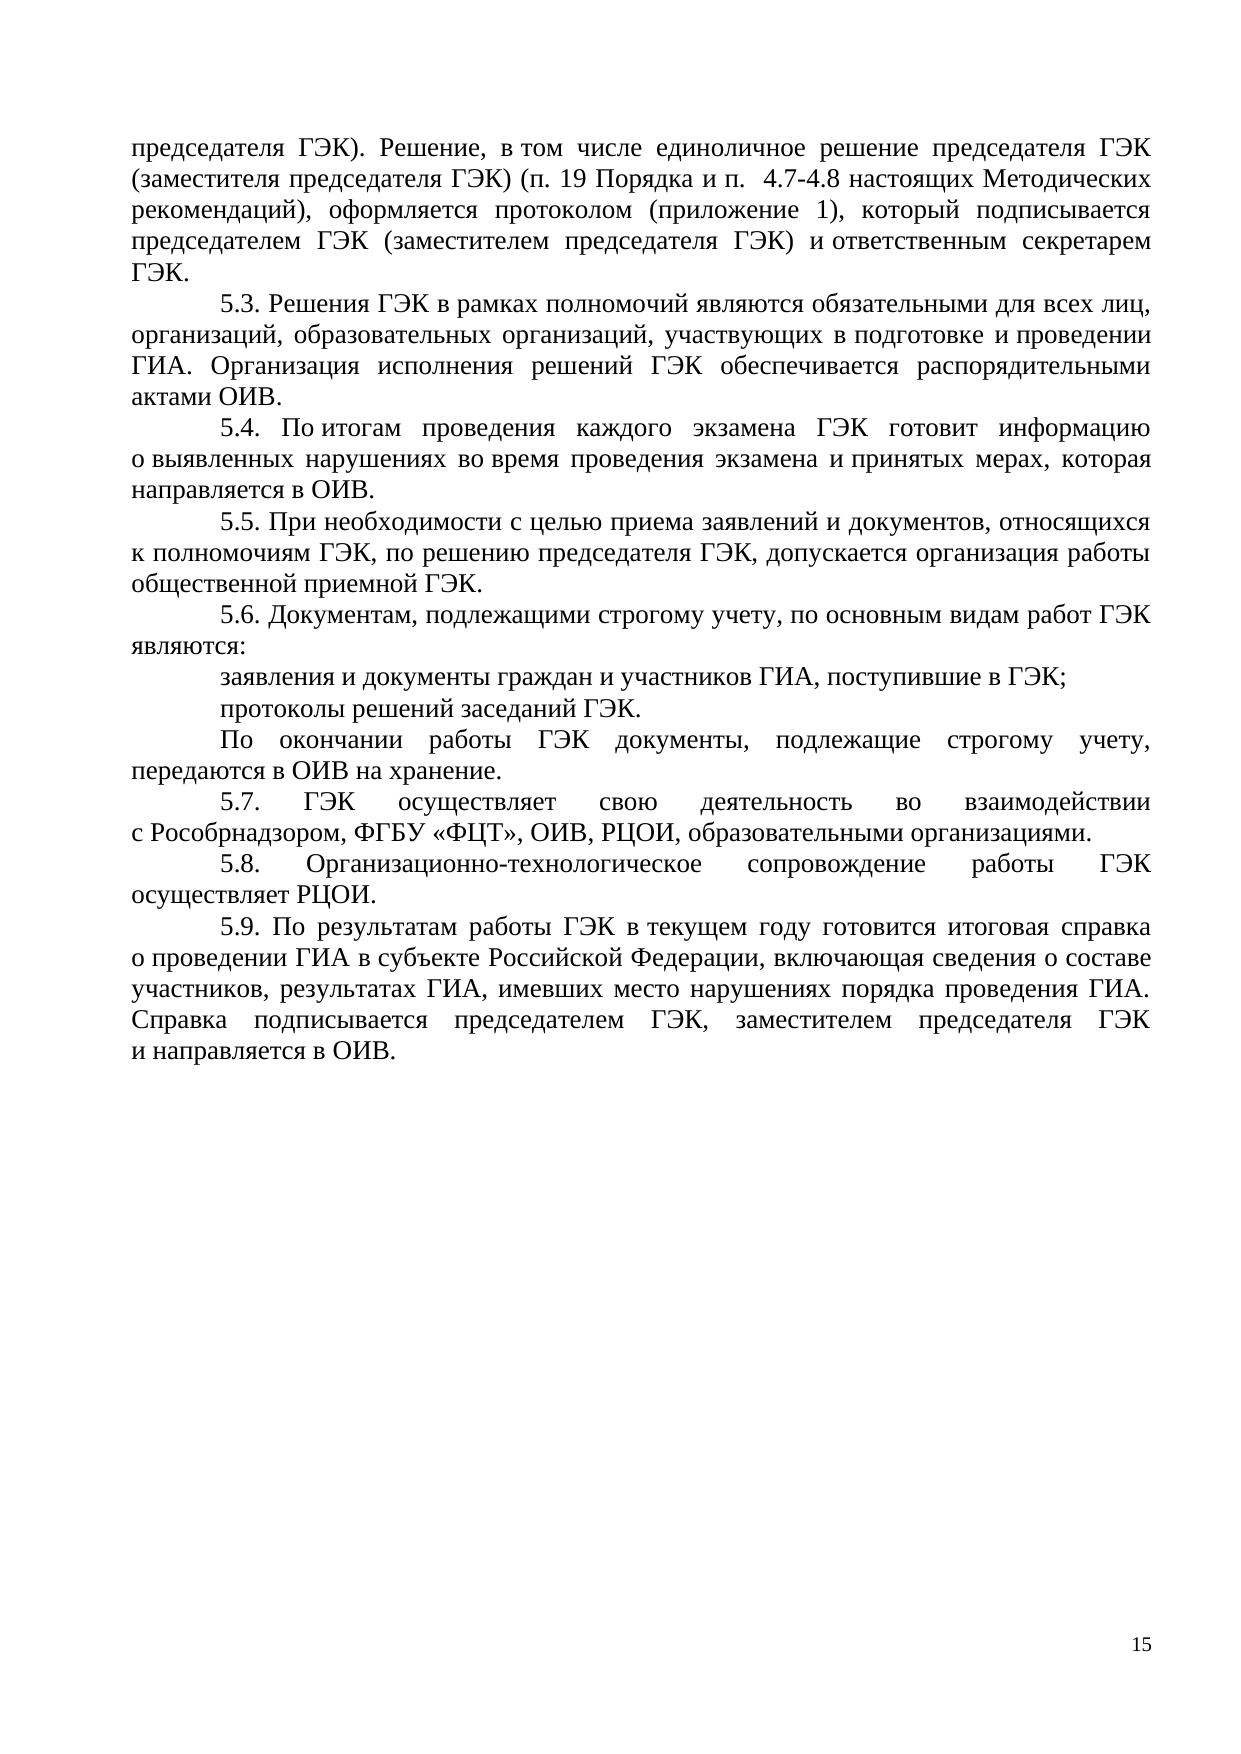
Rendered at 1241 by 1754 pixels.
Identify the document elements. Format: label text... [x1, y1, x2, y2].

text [131, 131, 1152, 287]
text По окончании работы ГЭК документы, подлежащие строгому учету, передаются в ОИВ на хранение. [131, 723, 1152, 785]
text 5.4. По итогам проведения каждого экзамена ГЭК готовит информацию о выявленных нарушениях во время проведения экзамена и принятых мерах, которая направляется в ОИВ. [131, 411, 1152, 505]
text 5.5. При необходимости с целью приема заявлений и документов, относящихся к полномочиям ГЭК, по решению председателя ГЭК, допускается организация работы общественной приемной ГЭК. [131, 505, 1152, 598]
text 5.3. Решения ГЭК в рамках полномочий являются обязательными для всех лиц, организаций, образовательных организаций, участвующих в подготовке и проведении ГИА. Организация исполнения решений ГЭК обеспечивается распорядительными актами ОИВ. [131, 287, 1152, 411]
text протоколы решений заседаний ГЭК. [131, 692, 1152, 723]
text 5.9. По результатам работы ГЭК в текущем году готовится итоговая справка о проведении ГИА в субъекте Российской Федерации, включающая сведения о составе участников, результатах ГИА, имевших место нарушениях порядка проведения ГИА. Справка подписывается председателем ГЭК, заместителем председателя ГЭК и направляется в ОИВ. [131, 910, 1152, 1065]
text 5.7. ГЭК осуществляет свою деятельность во взаимодействии с Рособрнадзором, ФГБУ «ФЦТ», ОИВ, РЦОИ, образовательными организациями. [131, 785, 1152, 847]
text 5.8. Организационно-технологическое сопровождение работы ГЭК осуществляет РЦОИ. [131, 847, 1152, 910]
text заявления и документы граждан и участников ГИА, поступившие в ГЭК; [131, 661, 1152, 692]
text 5.6. Документам, подлежащими строгому учету, по основным видам работ ГЭК являются: [131, 598, 1152, 661]
